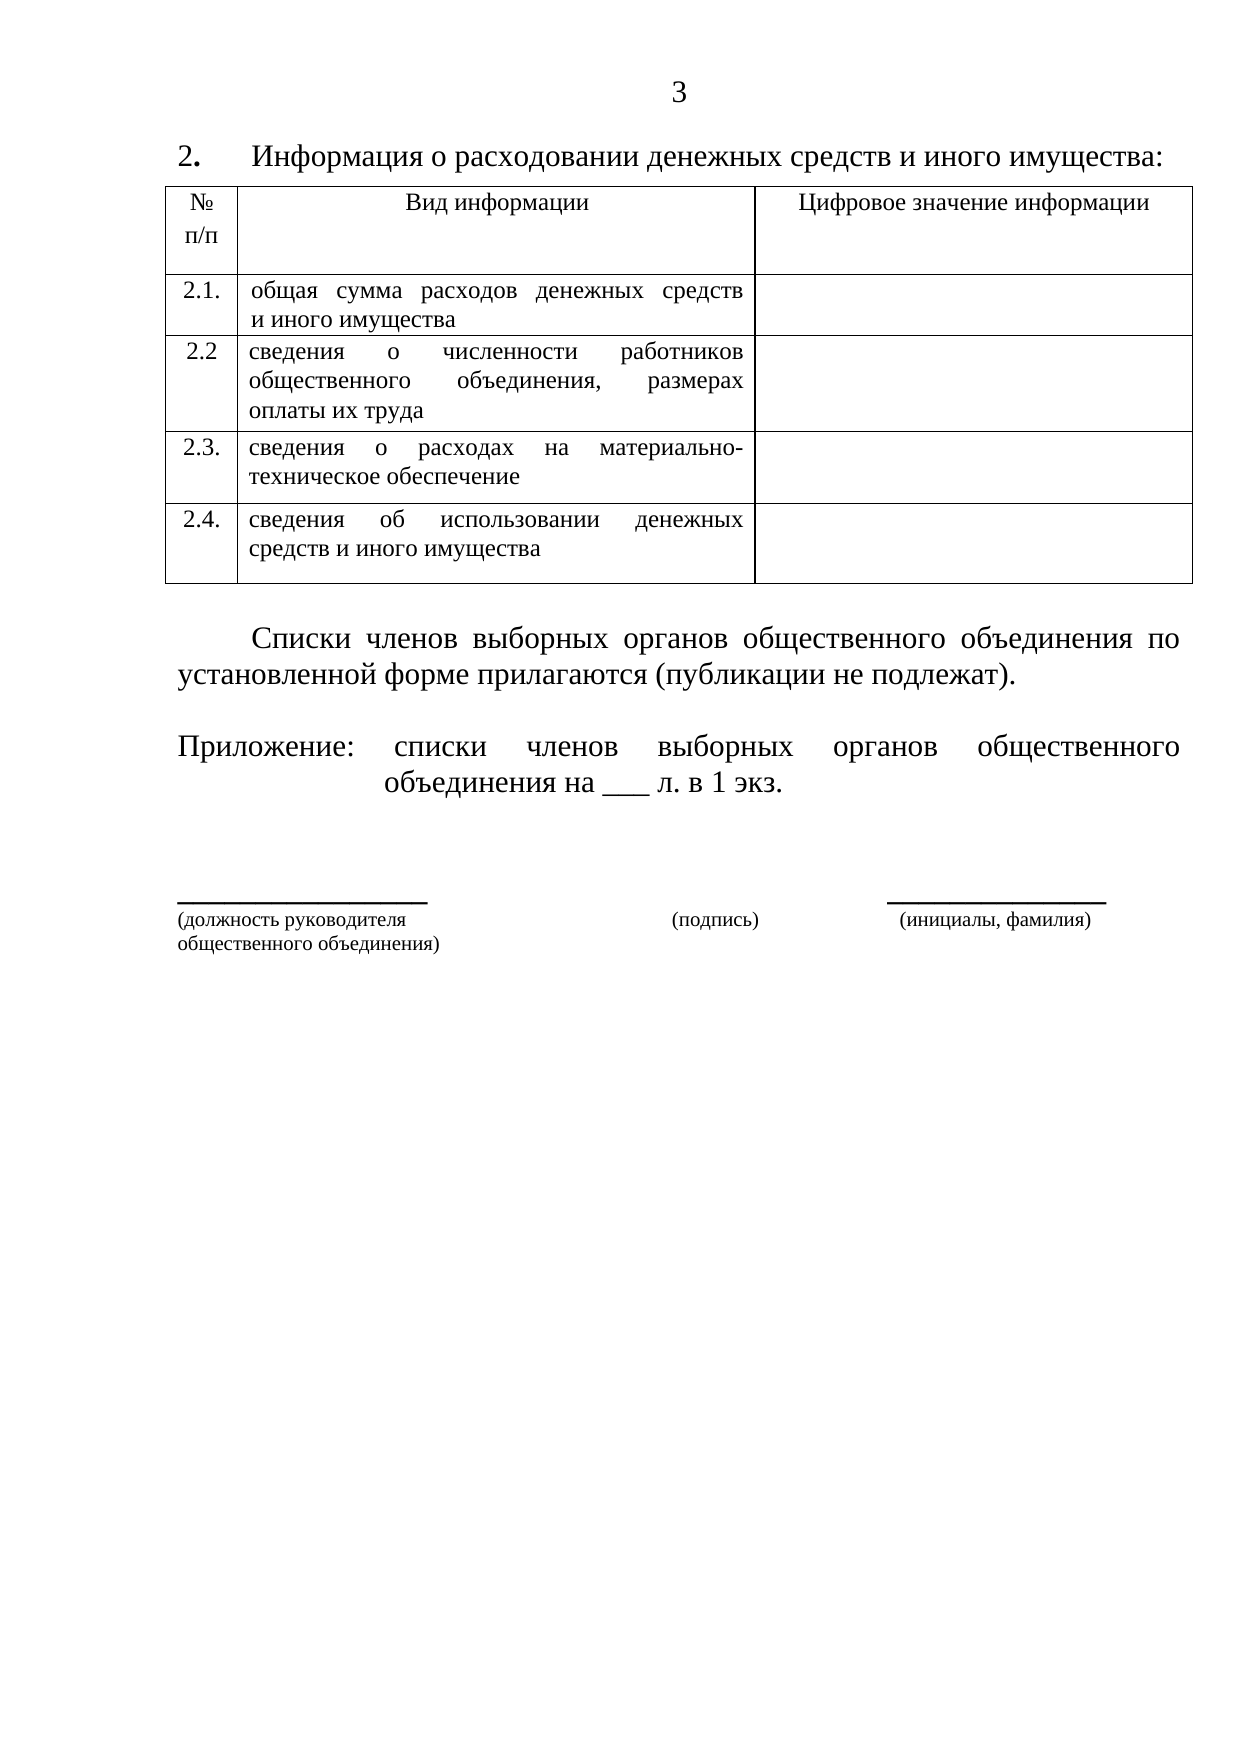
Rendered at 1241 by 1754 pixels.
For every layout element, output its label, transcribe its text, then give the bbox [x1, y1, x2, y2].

text Списки членов выборных органов общественного объединения по установленной форме прилагаются (публикации не подлежат). [177, 620, 1181, 692]
table_header Вид информации [238, 187, 754, 274]
table_cell [756, 432, 1192, 503]
text ________________ ______________ [177, 871, 1181, 907]
text Приложение: списки членов выборных органов общественного объединения на ___ л. в 1 экз. [177, 727, 1181, 799]
table_cell 2.2 [166, 336, 237, 431]
table_cell сведения о численности работников общественного объединения, размерах оплаты их труда [238, 336, 754, 431]
table_cell 2.3. [166, 432, 237, 503]
table_cell [756, 275, 1192, 335]
table_cell сведения о расходах на материально-техническое обеспечение [238, 432, 754, 503]
table_cell сведения об использовании денежных средств и иного имущества [238, 504, 754, 583]
text общественного объединения) [177, 931, 1181, 955]
table_cell [756, 336, 1192, 431]
table_header Цифровое значение информации [756, 187, 1192, 274]
table_cell 2.4. [166, 504, 237, 583]
table_cell [756, 504, 1192, 583]
table_cell общая сумма расходов денежных средств и иного имущества [238, 275, 754, 335]
table_header № п/п [166, 187, 237, 274]
text 2. Информация о расходовании денежных средств и иного имущества: [177, 138, 1181, 174]
table_cell 2.1. [166, 275, 237, 335]
text (должность руководителя (подпись) (инициалы, фамилия) [177, 907, 1181, 931]
